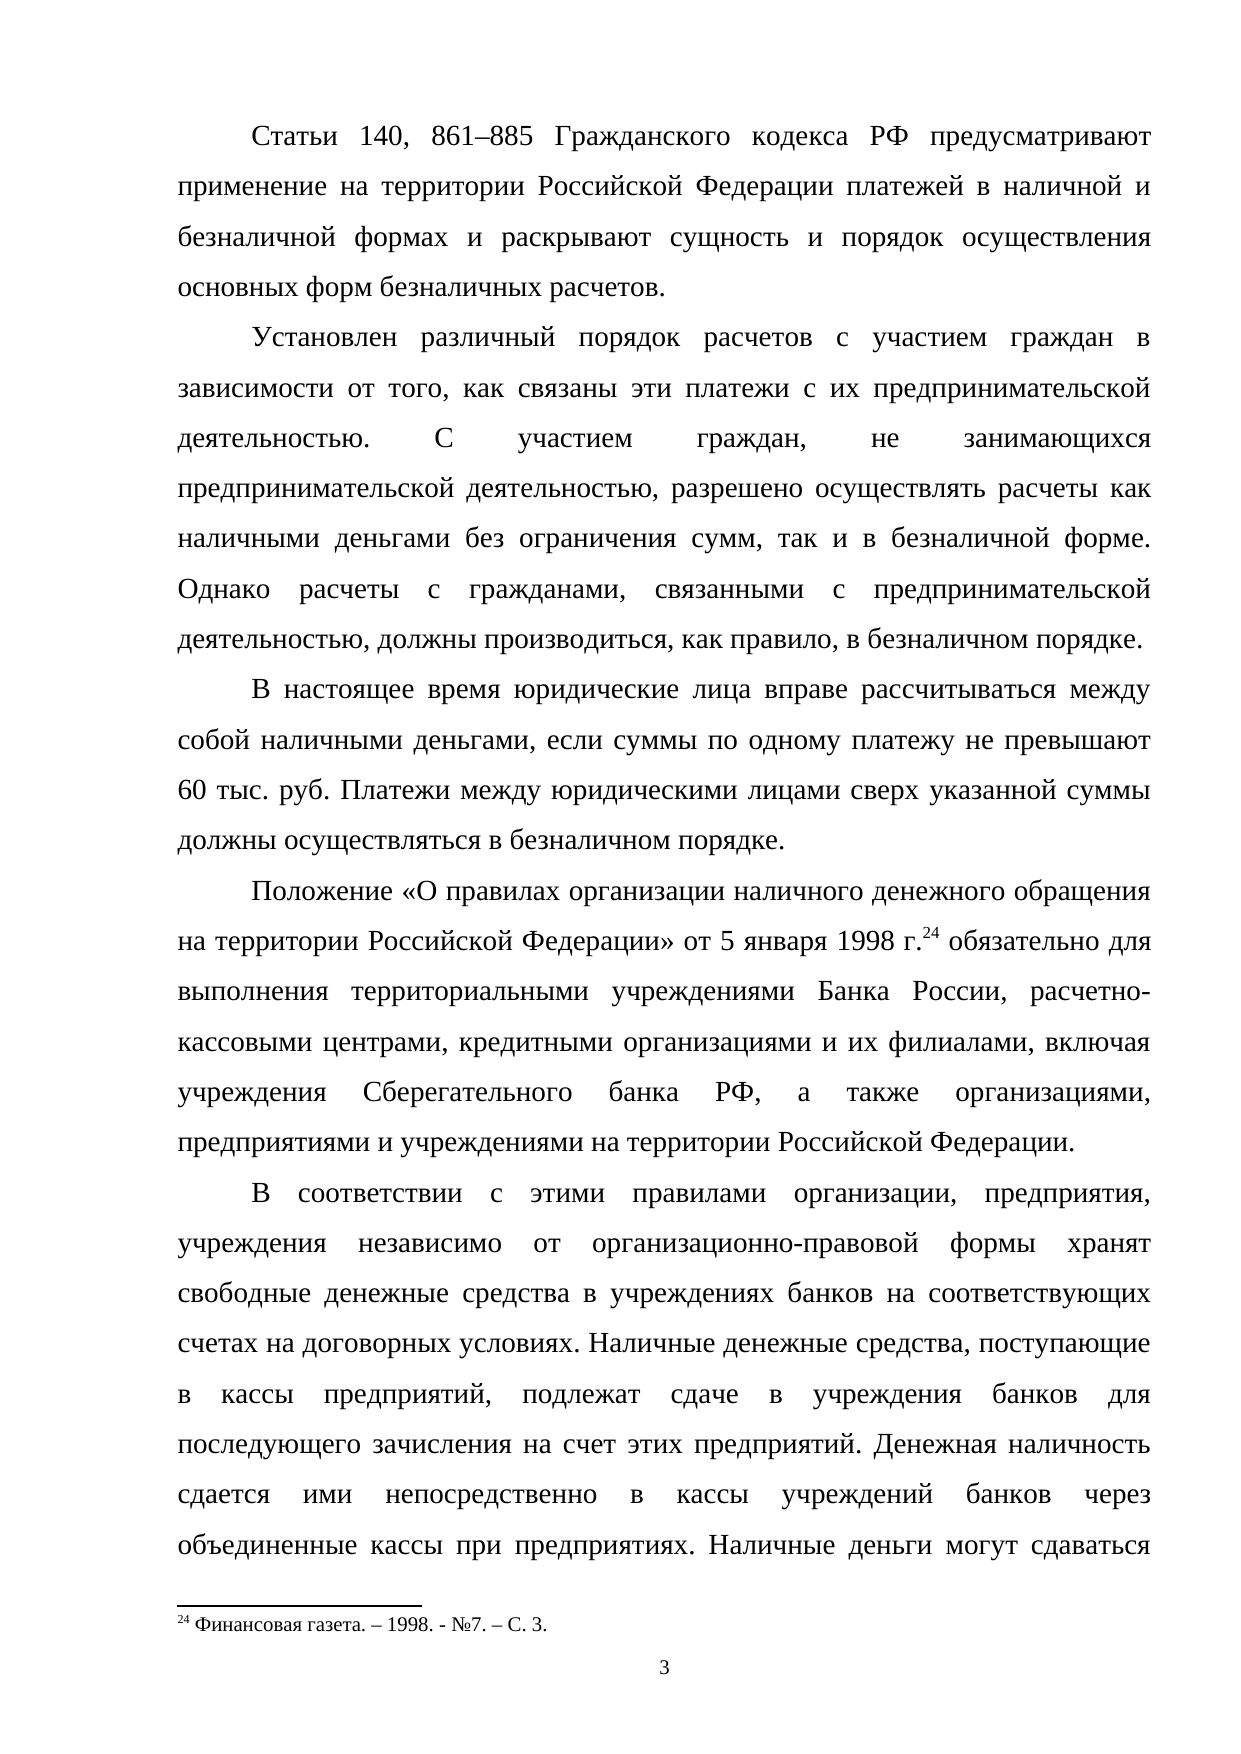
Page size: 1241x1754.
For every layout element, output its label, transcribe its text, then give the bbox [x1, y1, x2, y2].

text В настоящее время юридические лица вправе рассчитываться между собой наличными деньгами, если суммы по одному платежу не превышают 60 тыс. руб. Платежи между юридическими лицами сверх указанной суммы должны осуществляться в безналичном порядке. [177, 672, 1152, 856]
text Статьи 140, 861–885 Гражданского кодекса РФ предусматривают применение на территории Российской Федерации платежей в наличной и безналичной формах и раскрывают сущность и порядок осуществления основных форм безналичных расчетов. [177, 118, 1152, 303]
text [177, 1175, 1152, 1560]
text Установлен различный порядок расчетов с участием граждан в зависимости от того, как связаны эти платежи с их предпринимательской деятельностью. С участием граждан, не занимающихся предпринимательской деятельностью, разрешено осуществлять расчеты как наличными деньгами без ограничения сумм, так и в безналичной форме. Однако расчеты с гражданами, связанными с предпринимательской деятельностью, должны производиться, как правило, в безналичном порядке. [177, 319, 1152, 655]
text Положение «О правилах организации наличного денежного обращения на территории Российской Федерации» от 5 января 1998 г. обязательно для выполнения территориальными учреждениями Банка России, расчетно-кассовыми центрами, кредитными организациями и их филиалами, включая учреждения Сберегательного банка РФ, а также организациями, предприятиями и учреждениями на территории Российской Федерации. [177, 873, 1152, 1158]
